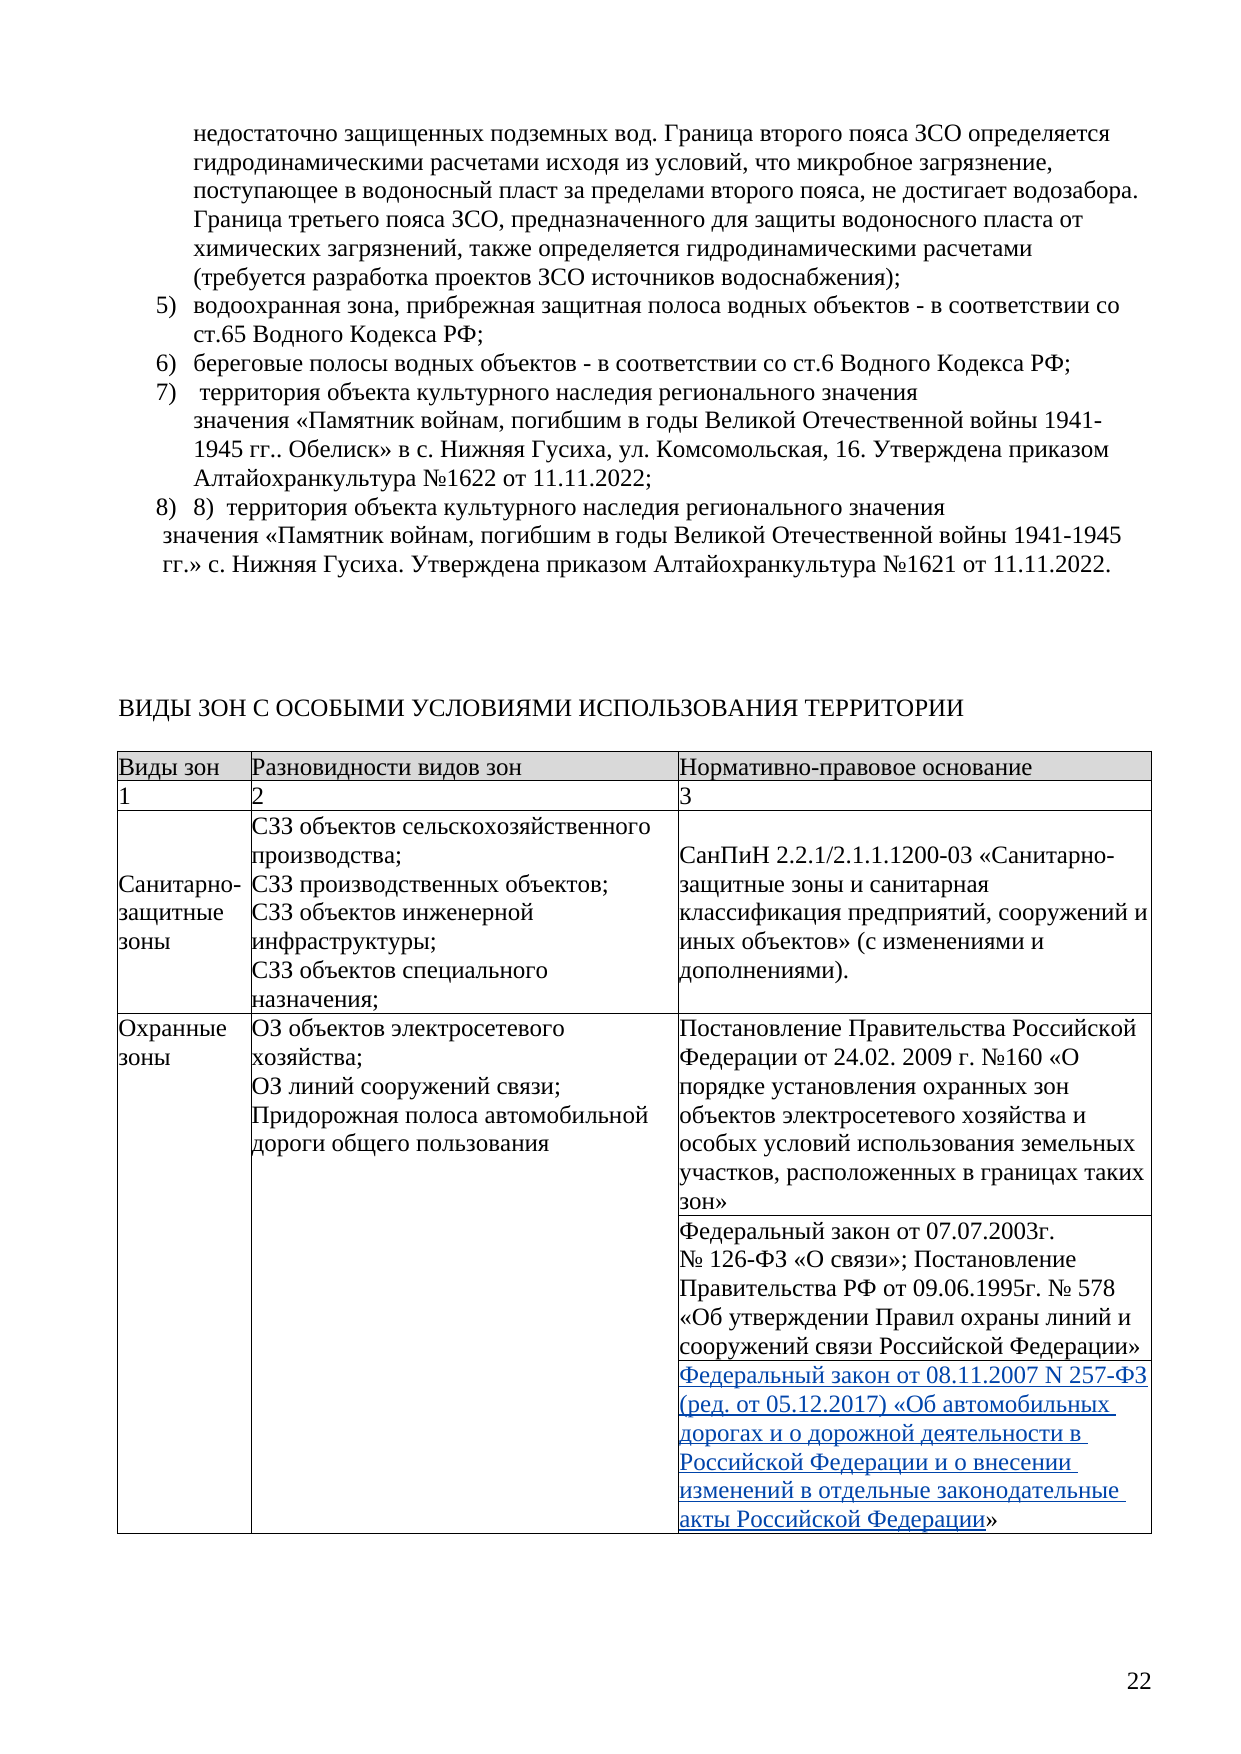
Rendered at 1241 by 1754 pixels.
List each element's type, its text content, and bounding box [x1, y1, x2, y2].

list водоохранная зона, прибрежная защитная полоса водных объектов - в соответствии со ст.65 Водного Кодекса РФ; [156, 291, 1152, 348]
table_cell 1 [118, 781, 251, 810]
table_cell 2 [252, 781, 678, 810]
table_cell Охранные зоны [118, 1014, 251, 1533]
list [156, 118, 1152, 291]
table_cell Санитарно-защитные зоны [118, 811, 251, 1012]
list береговые полосы водных объектов - в соответствии со ст.6 Водного Кодекса РФ; [156, 348, 1152, 377]
table_cell СЗЗ объектов сельскохозяйственного производства; СЗЗ производственных объектов; СЗЗ объектов инженерной инфраструктуры; СЗЗ объектов специального назначения; [252, 811, 678, 1012]
table_cell Федеральный закон от 08.11.2007 N 257-ФЗ (ред. от 05.12.2017) «Об автомобильных дорогах и о дорожной деятельности в Российской Федерации и о внесении изменений в отдельные законодательные акты Российской Федерации» [679, 1361, 1151, 1533]
table_cell ОЗ объектов электросетевого хозяйства; ОЗ линий сооружений связи; Придорожная полоса автомобильной дороги общего пользования [252, 1014, 678, 1533]
list 8) территория объекта культурного наследия регионального значения [156, 492, 1152, 521]
table_cell 3 [679, 781, 1151, 810]
table_cell Федеральный закон от 07.07.2003г. № 126-ФЗ «О связи»; Постановление Правительства РФ от 09.06.1995г. № 578 «Об утверждении Правил охраны линий и сооружений связи Российской Федерации» [679, 1216, 1151, 1359]
table_header Нормативно-правовое основание [679, 752, 1151, 780]
table_cell СанПиН 2.2.1/2.1.1.1200-03 «Санитарно-защитные зоны и санитарная классификация предприятий, сооружений и иных объектов» (с изменениями и дополнениями). [679, 811, 1151, 1012]
list значения «Памятник войнам, погибшим в годы Великой Отечественной войны 1941-1945 гг.» с. Нижняя Гусиха. Утверждена приказом Алтайохранкультура №1621 от 11.11.2022. [162, 521, 1152, 578]
list территория объекта культурного наследия регионального значения [156, 377, 1152, 406]
list значения «Памятник войнам, погибшим в годы Великой Отечественной войны 1941-1945 гг.. Обелиск» в с. Нижняя Гусиха, ул. Комсомольская, 16. Утверждена приказом Алтайохранкультура №1622 от 11.11.2022; [193, 406, 1152, 492]
text ВИДЫ ЗОН С ОСОБЫМИ УСЛОВИЯМИ ИСПОЛЬЗОВАНИЯ ТЕРРИТОРИИ [118, 693, 1152, 722]
table_header Виды зон [118, 752, 251, 780]
table_header Разновидности видов зон [252, 752, 678, 780]
table_cell Постановление Правительства Российской Федерации от 24.02. 2009 г. №160 «О порядке установления охранных зон объектов электросетевого хозяйства и особых условий использования земельных участков, расположенных в границах таких зон» [679, 1014, 1151, 1215]
